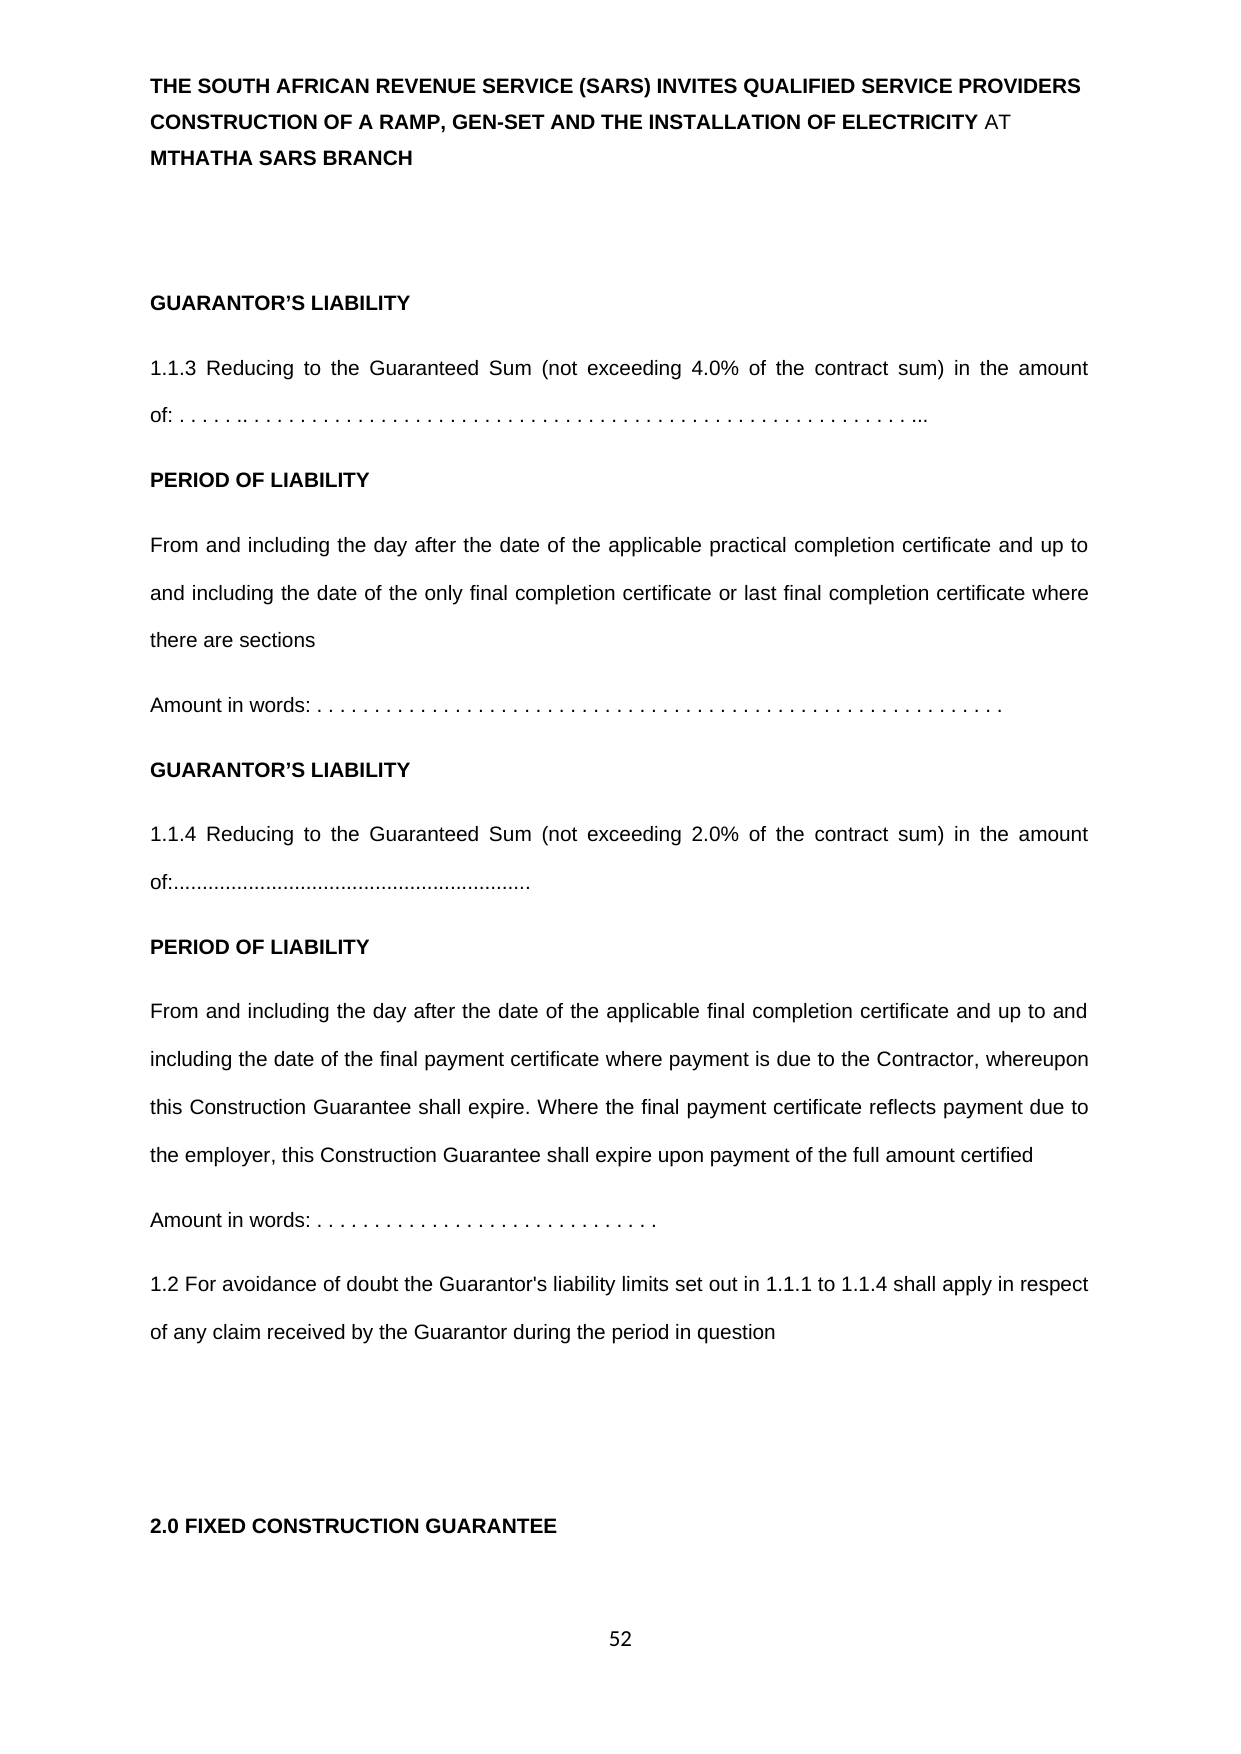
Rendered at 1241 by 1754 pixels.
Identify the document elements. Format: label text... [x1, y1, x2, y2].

text 1.2 For avoidance of doubt the Guarantor's liability limits set out in 1.1.1 to 1.1.4 shall apply in respect of any claim received by the Guarantor during the period in question [150, 1272, 1090, 1344]
text GUARANTOR’S LIABILITY [150, 757, 1090, 781]
text 2.0 FIXED CONSTRUCTION GUARANTEE [150, 1514, 1090, 1538]
text From and including the day after the date of the applicable final completion certificate and up to and including the date of the final payment certificate where payment is due to the Contractor, whereupon this Construction Guarantee shall expire. Where the final payment certificate reflects payment due to the employer, this Construction Guarantee shall expire upon payment of the full amount certified [150, 999, 1090, 1167]
text GUARANTOR’S LIABILITY [150, 291, 1090, 315]
text 1.1.3 Reducing to the Guaranteed Sum (not exceeding 4.0% of the contract sum) in the amount of: . . . . . .. . . . . . . . . . . . . . . . . . . . . . . . . . . . . . . . . . . . . . . . . . . . . . . . . . . . . . . . . . ... [150, 355, 1090, 427]
text From and including the day after the date of the applicable practical completion certificate and up to and including the date of the only final completion certificate or last final completion certificate where there are sections [150, 532, 1090, 652]
text 1.1.4 Reducing to the Guaranteed Sum (not exceeding 2.0% of the contract sum) in the amount of:.............................................................. [150, 822, 1090, 894]
text Amount in words: . . . . . . . . . . . . . . . . . . . . . . . . . . . . . . [150, 1207, 1090, 1231]
text Amount in words: . . . . . . . . . . . . . . . . . . . . . . . . . . . . . . . . . . . . . . . . . . . . . . . . . . . . . . . . . . . . [150, 693, 1090, 717]
text PERIOD OF LIABILITY [150, 934, 1090, 958]
text PERIOD OF LIABILITY [150, 468, 1090, 492]
